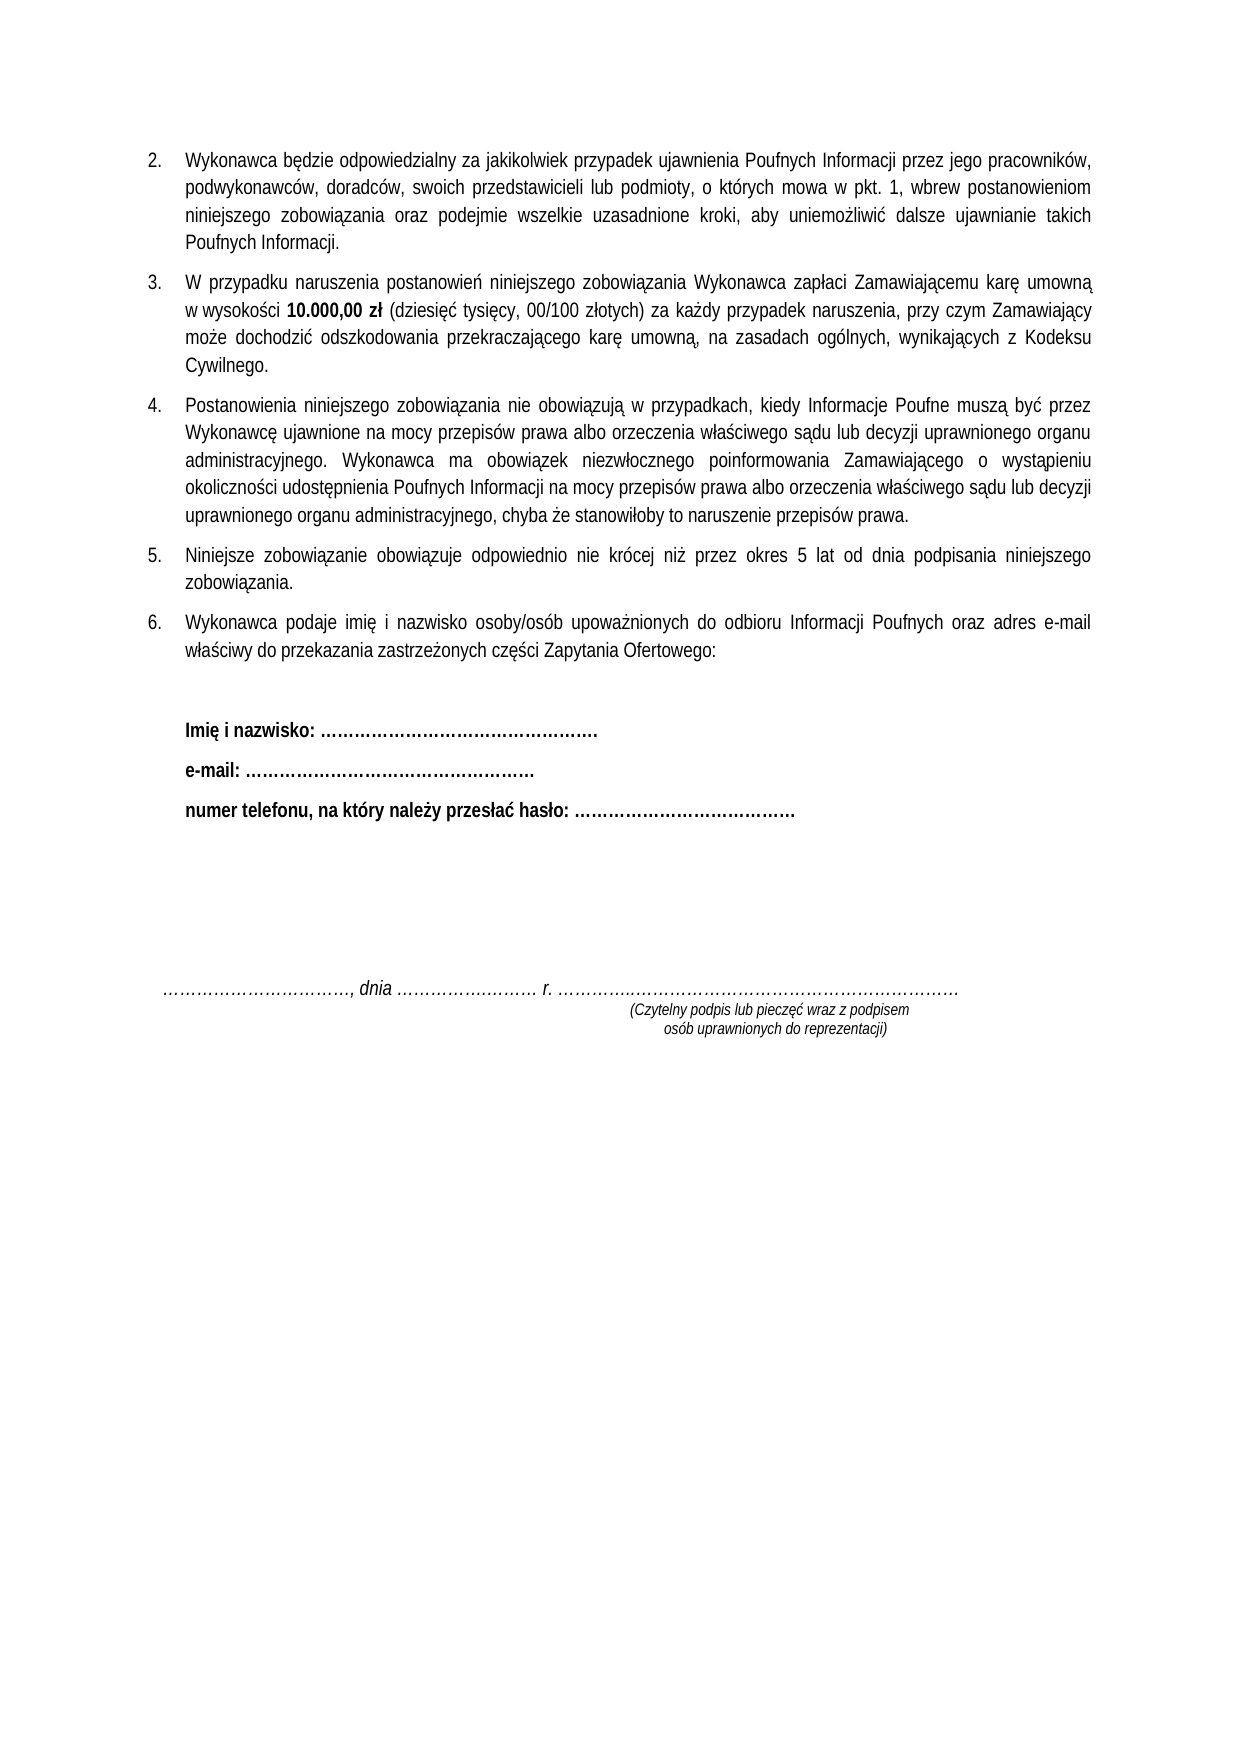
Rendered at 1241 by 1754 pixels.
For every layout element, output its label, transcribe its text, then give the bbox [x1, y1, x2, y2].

text ……………………………, dnia …………….……… r. …………..………………………………………………… (Czytelny podpis lub pieczęć wraz z podpisem [162, 976, 1093, 1019]
text Imię i nazwisko: …………………………………………. [185, 718, 1093, 742]
list W przypadku naruszenia postanowień niniejszego zobowiązania Wykonawca zapłaci Zamawiającemu karę umowną w wysokości 10.000,00 zł (dziesięć tysięcy, 00/100 złotych) za każdy przypadek naruszenia, przy czym Zamawiający może dochodzić odszkodowania przekraczającego karę umowną, na zasadach ogólnych, wynikających z Kodeksu Cywilnego. [148, 270, 1093, 377]
list Wykonawca będzie odpowiedzialny za jakikolwiek przypadek ujawnienia Poufnych Informacji przez jego pracowników, podwykonawców, doradców, swoich przedstawicieli lub podmioty, o których mowa w pkt. 1, wbrew postanowieniom niniejszego zobowiązania oraz podejmie wszelkie uzasadnione kroki, aby uniemożliwić dalsze ujawnianie takich Poufnych Informacji. [148, 148, 1093, 254]
list Wykonawca podaje imię i nazwisko osoby/osób upoważnionych do odbioru Informacji Poufnych oraz adres e-mail właściwy do przekazania zastrzeżonych części Zapytania Ofertowego: [148, 610, 1093, 662]
list Postanowienia niniejszego zobowiązania nie obowiązują w przypadkach, kiedy Informacje Poufne muszą być przez Wykonawcę ujawnione na mocy przepisów prawa albo orzeczenia właściwego sądu lub decyzji uprawnionego organu administracyjnego. Wykonawca ma obowiązek niezwłocznego poinformowania Zamawiającego o wystąpieniu okoliczności udostępnienia Poufnych Informacji na mocy przepisów prawa albo orzeczenia właściwego sądu lub decyzji uprawnionego organu administracyjnego, chyba że stanowiłoby to naruszenie przepisów prawa. [148, 393, 1093, 527]
text e-mail: …………………………………………… [185, 758, 1093, 782]
list numer telefonu, na który należy przesłać hasło: ………………………………… [185, 798, 1093, 822]
text osób uprawnionych do reprezentacji) [605, 1019, 1093, 1038]
list Niniejsze zobowiązanie obowiązuje odpowiednio nie krócej niż przez okres 5 lat od dnia podpisania niniejszego zobowiązania. [148, 543, 1093, 594]
